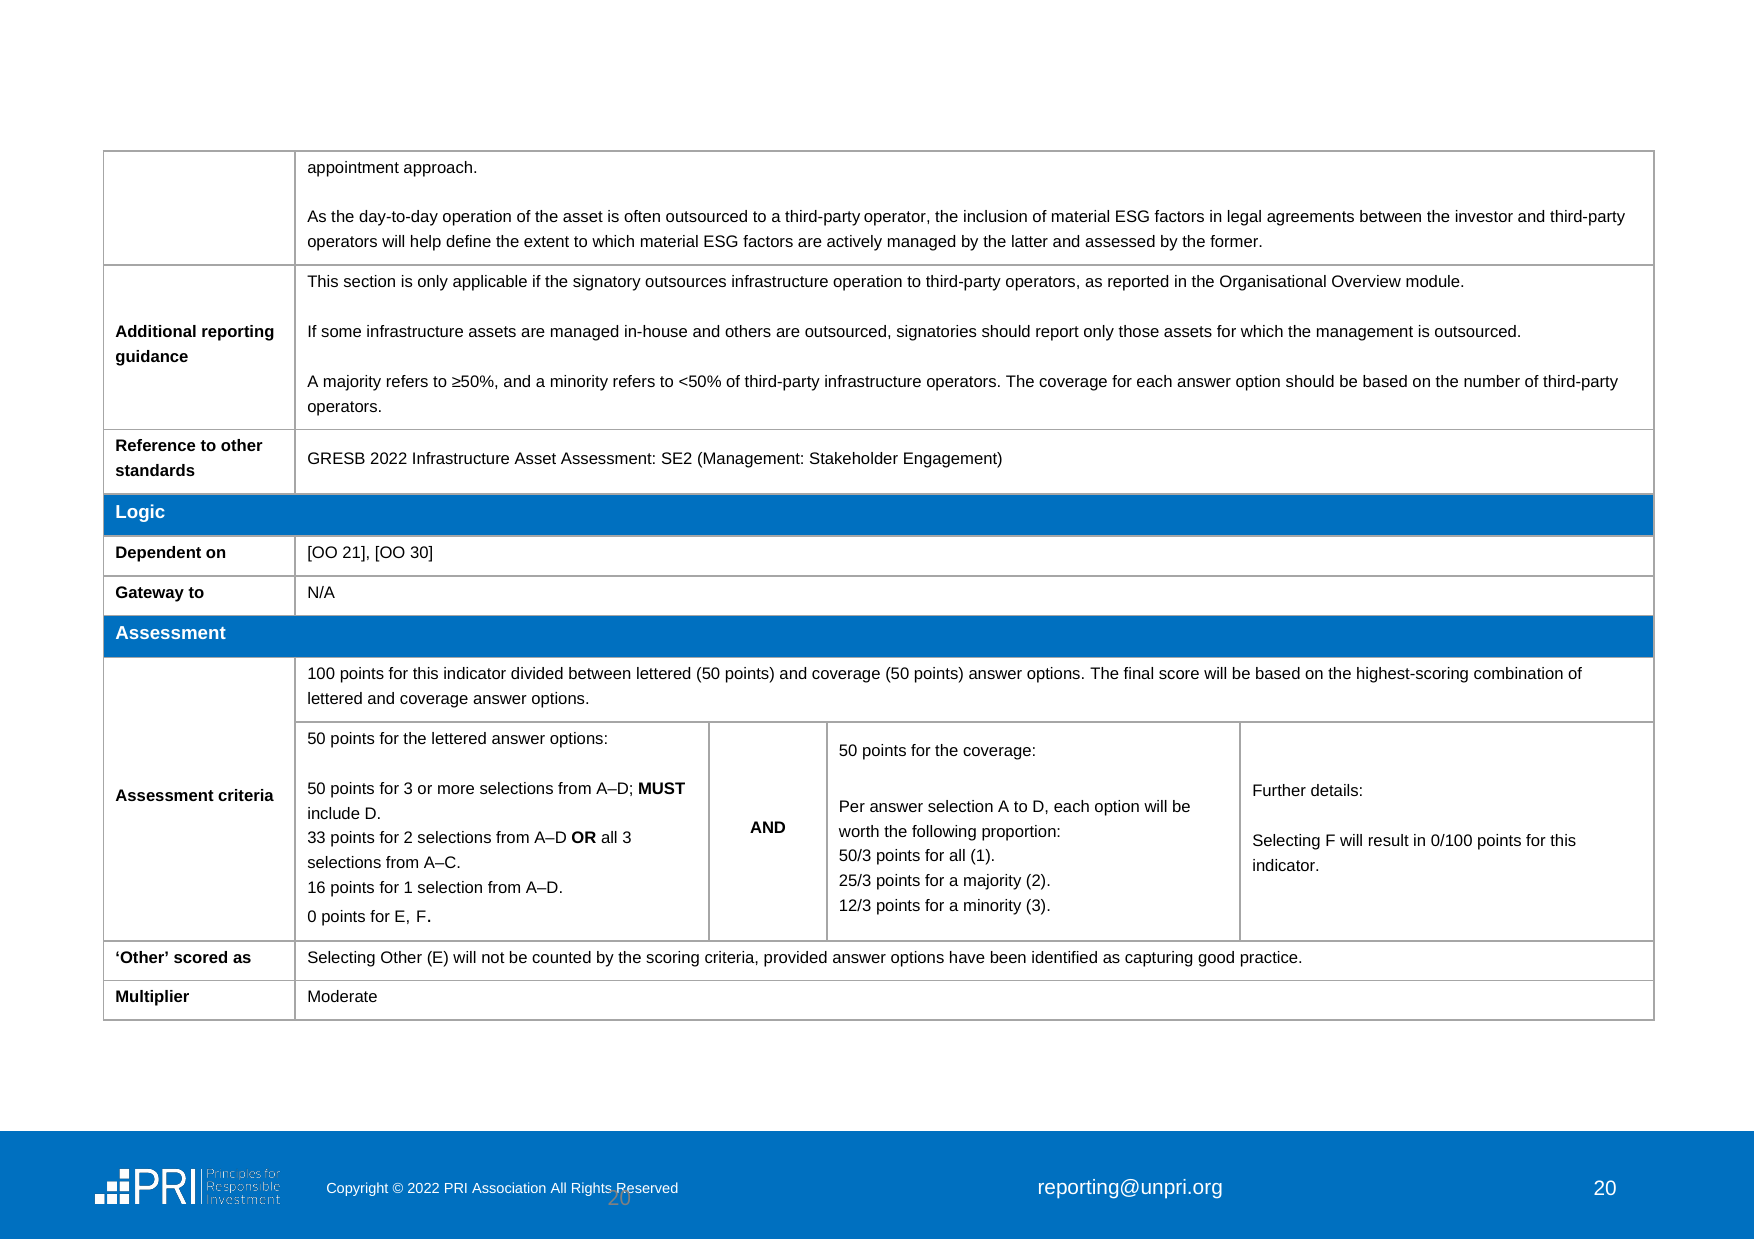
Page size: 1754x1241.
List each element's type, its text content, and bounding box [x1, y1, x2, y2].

table_cell 100 points for this indicator divided between lettered (50 points) and coverage (50 points) answer options. The final score will be based on the highest-scoring combination of lettered and coverage answer options. [296, 658, 1653, 721]
table_cell Further details: Selecting F will result in 0/100 points for this indicator. [1241, 723, 1653, 940]
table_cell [104, 152, 294, 264]
table_cell Selecting Other (E) will not be counted by the scoring criteria, provided answer options have been identified as capturing good practice. [296, 942, 1653, 980]
table_cell Reference to other standards [104, 430, 294, 493]
table_cell Dependent on [104, 537, 294, 575]
table_cell Assessment [104, 616, 1653, 657]
table_cell Multiplier [104, 981, 294, 1019]
picture [92, 1166, 282, 1207]
table_cell ‘Other’ scored as [104, 942, 294, 980]
table_cell AND [710, 723, 826, 940]
table_cell N/A [296, 577, 1653, 614]
table_cell Additional reporting guidance [104, 266, 294, 428]
table_cell 50 points for the coverage: Per answer selection A to D, each option will be worth the following proportion: 50/3 points for all (1). 25/3 points for a majority (2). 12/3 points for a minority (3). [828, 723, 1239, 940]
table_cell [OO 21], [OO 30] [296, 537, 1653, 575]
table_cell Gateway to [104, 577, 294, 614]
table_cell Moderate [296, 981, 1653, 1019]
table_cell This section is only applicable if the signatory outsources infrastructure operation to third-party operators, as reported in the Organisational Overview module. If some infrastructure assets are managed in-house and others are outsourced, signatories should report only those assets for which the management is outsourced. A majority refers to ≥50%, and a minority refers to <50% of third-party infrastructure operators. The coverage for each answer option should be based on the number of third-party operators. [296, 266, 1653, 428]
table_cell Logic [104, 495, 1653, 535]
table_cell 50 points for the lettered answer options: 50 points for 3 or more selections from A–D; MUST include D. 33 points for 2 selections from A–D OR all 3 selections from A–C. 16 points for 1 selection from A–D. 0 points for E, F. [296, 723, 708, 940]
table_cell GRESB 2022 Infrastructure Asset Assessment: SE2 (Management: Stakeholder Engagement) [296, 430, 1653, 493]
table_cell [296, 152, 1653, 264]
table_cell Assessment criteria [104, 658, 294, 940]
